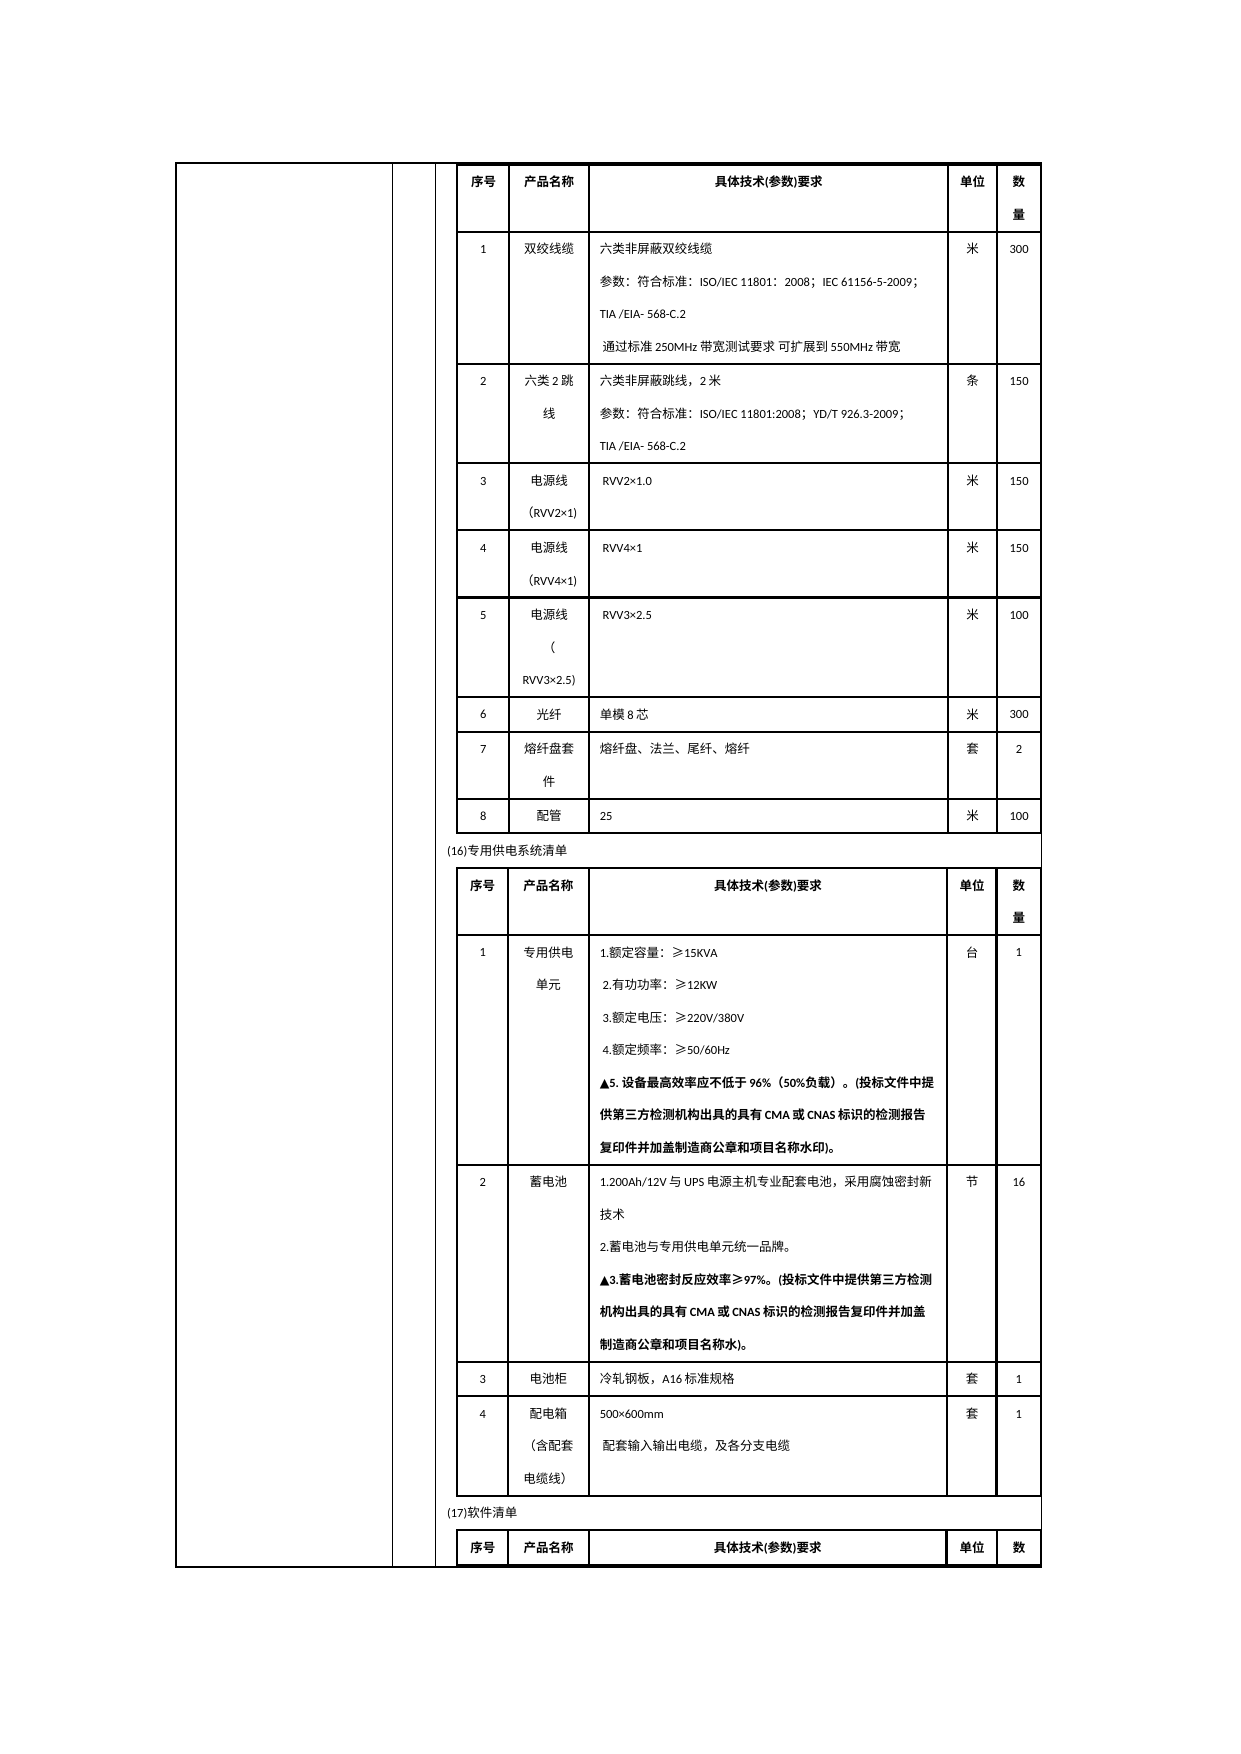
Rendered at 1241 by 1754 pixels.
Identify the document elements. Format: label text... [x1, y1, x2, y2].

table_cell 1 [393, 164, 435, 1566]
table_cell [436, 164, 1041, 1566]
table_cell [177, 164, 392, 1566]
